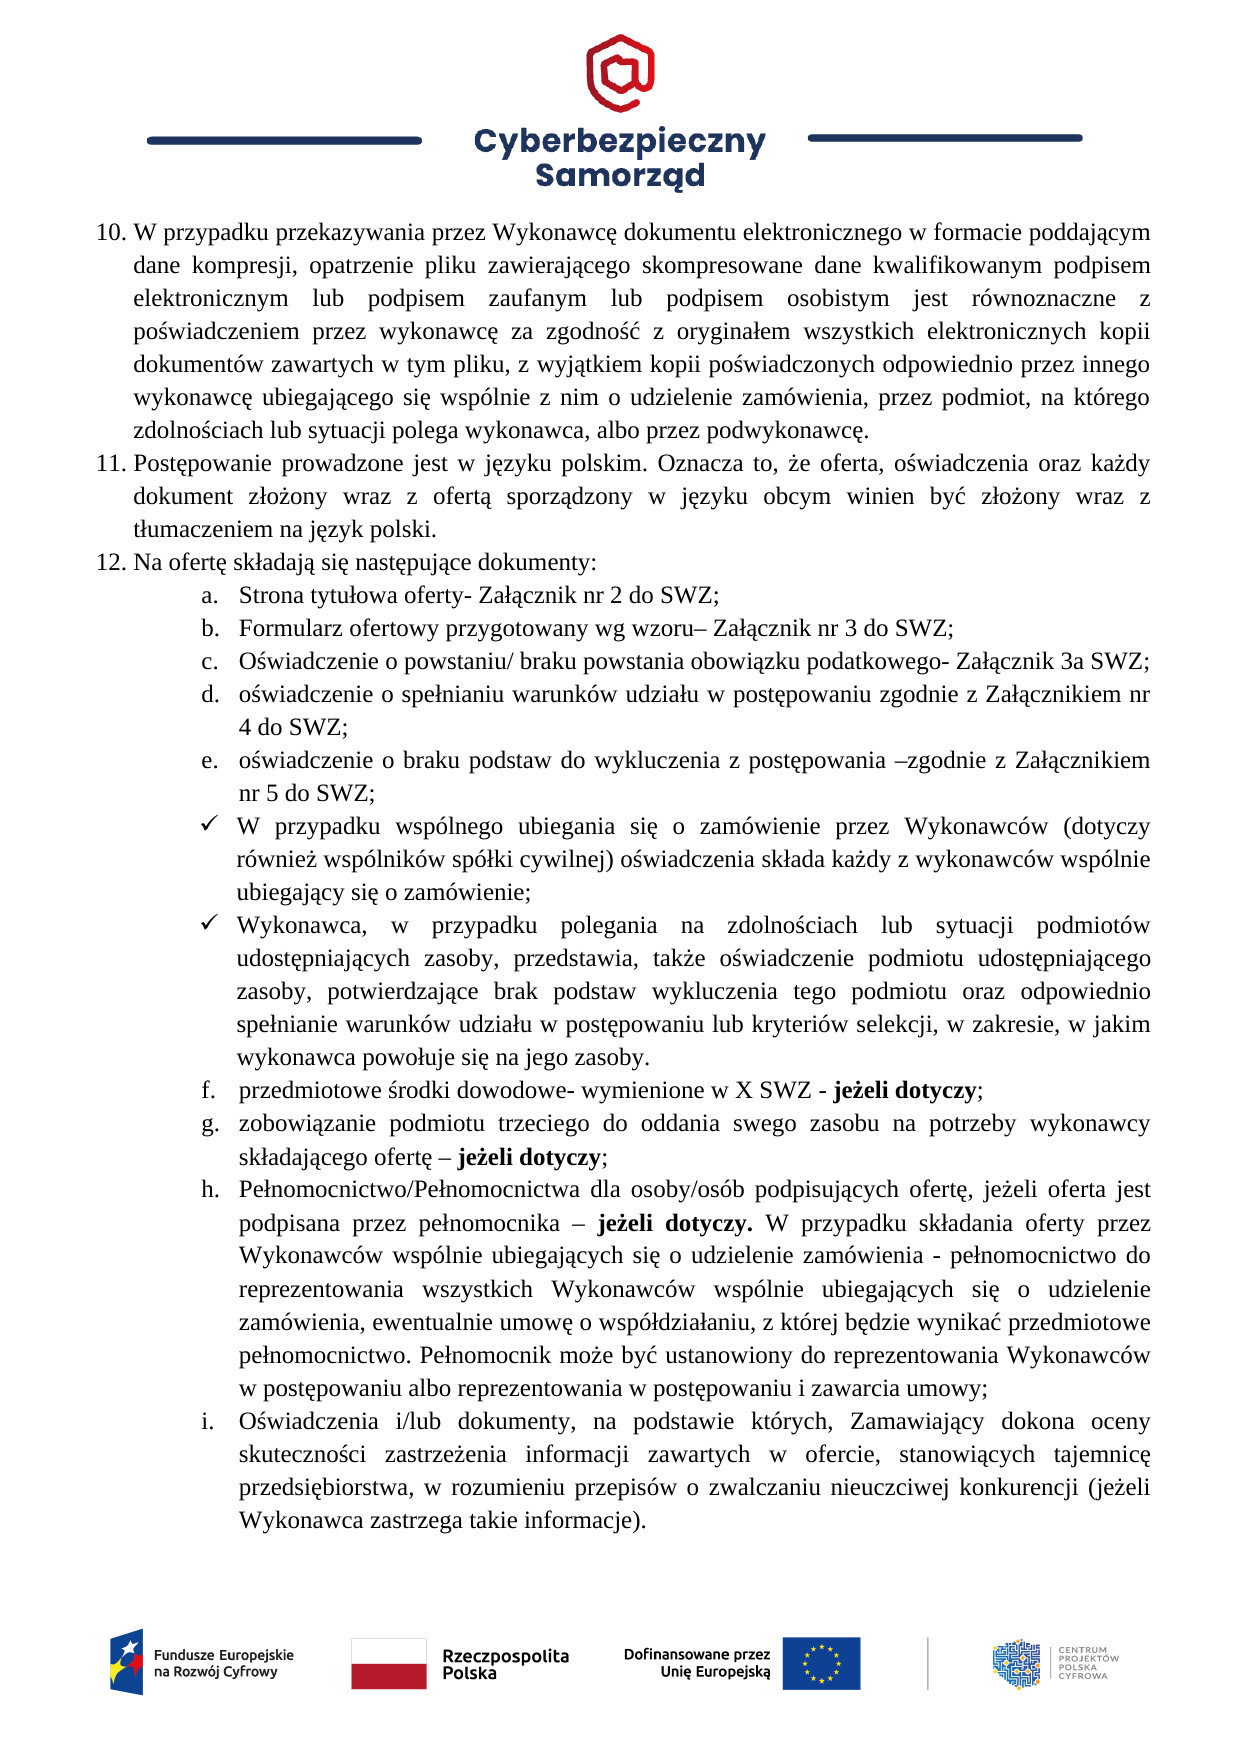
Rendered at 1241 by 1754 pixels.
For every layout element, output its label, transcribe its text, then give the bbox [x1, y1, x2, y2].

picture [88, 1606, 1152, 1717]
list Oświadczenia i/lub dokumenty, na podstawie których, Zamawiający dokona oceny skuteczności zastrzeżenia informacji zawartych w ofercie, stanowiących tajemnicę przedsiębiorstwa, w rozumieniu przepisów o zwalczaniu nieuczciwej konkurencji (jeżeli Wykonawca zastrzega takie informacje). [201, 1406, 1152, 1533]
list W przypadku przekazywania przez Wykonawcę dokumentu elektronicznego w formacie poddającym dane kompresji, opatrzenie pliku zawierającego skompresowane dane kwalifikowanym podpisem elektronicznym lub podpisem zaufanym lub podpisem osobistym jest równoznaczne z poświadczeniem przez wykonawcę za zgodność z oryginałem wszystkich elektronicznych kopii dokumentów zawartych w tym pliku, z wyjątkiem kopii poświadczonych odpowiednio przez innego wykonawcę ubiegającego się wspólnie z nim o udzielenie zamówienia, przez podmiot, na którego zdolnościach lub sytuacji polega wykonawca, albo przez podwykonawcę. [96, 217, 1152, 444]
list Pełnomocnictwo/Pełnomocnictwa dla osoby/osób podpisujących ofertę, jeżeli oferta jest podpisana przez pełnomocnika – jeżeli dotyczy. W przypadku składania oferty przez Wykonawców wspólnie ubiegających się o udzielenie zamówienia - pełnomocnictwo do reprezentowania wszystkich Wykonawców wspólnie ubiegających się o udzielenie zamówienia, ewentualnie umowę o współdziałaniu, z której będzie wynikać przedmiotowe pełnomocnictwo. Pełnomocnik może być ustanowiony do reprezentowania Wykonawców w postępowaniu albo reprezentowania w postępowaniu i zawarcia umowy; [201, 1174, 1152, 1401]
list oświadczenie o spełnianiu warunków udziału w postępowaniu zgodnie z Załącznikiem nr 4 do SWZ; [201, 679, 1152, 741]
list Formularz ofertowy przygotowany wg wzoru– Załącznik nr 3 do SWZ; [201, 613, 1152, 642]
picture [147, 136, 422, 145]
picture [474, 34, 766, 193]
list Postępowanie prowadzone jest w języku polskim. Oznacza to, że oferta, oświadczenia oraz każdy dokument złożony wraz z ofertą sporządzony w języku obcym winien być złożony wraz z tłumaczeniem na język polski. [96, 448, 1152, 543]
list zobowiązanie podmiotu trzeciego do oddania swego zasobu na potrzeby wykonawcy składającego ofertę – jeżeli dotyczy; [201, 1108, 1152, 1170]
picture [807, 134, 1083, 142]
list oświadczenie o braku podstaw do wykluczenia z postępowania –zgodnie z Załącznikiem nr 5 do SWZ; [201, 745, 1152, 807]
list Na ofertę składają się następujące dokumenty: [96, 547, 1152, 576]
list W przypadku wspólnego ubiegania się o zamówienie przez Wykonawców (dotyczy również wspólników spółki cywilnej) oświadczenia składa każdy z wykonawców wspólnie ubiegający się o zamówienie; [199, 811, 1152, 906]
list Wykonawca, w przypadku polegania na zdolnościach lub sytuacji podmiotów udostępniających zasoby, przedstawia, także oświadczenie podmiotu udostępniającego zasoby, potwierdzające brak podstaw wykluczenia tego podmiotu oraz odpowiednio spełnianie warunków udziału w postępowaniu lub kryteriów selekcji, w zakresie, w jakim wykonawca powołuje się na jego zasoby. [199, 910, 1152, 1071]
list przedmiotowe środki dowodowe- wymienione w X SWZ - jeżeli dotyczy; [201, 1076, 1152, 1104]
list Strona tytułowa oferty- Załącznik nr 2 do SWZ; [201, 580, 1152, 609]
list Oświadczenie o powstaniu/ braku powstania obowiązku podatkowego- Załącznik 3a SWZ; [201, 646, 1152, 675]
